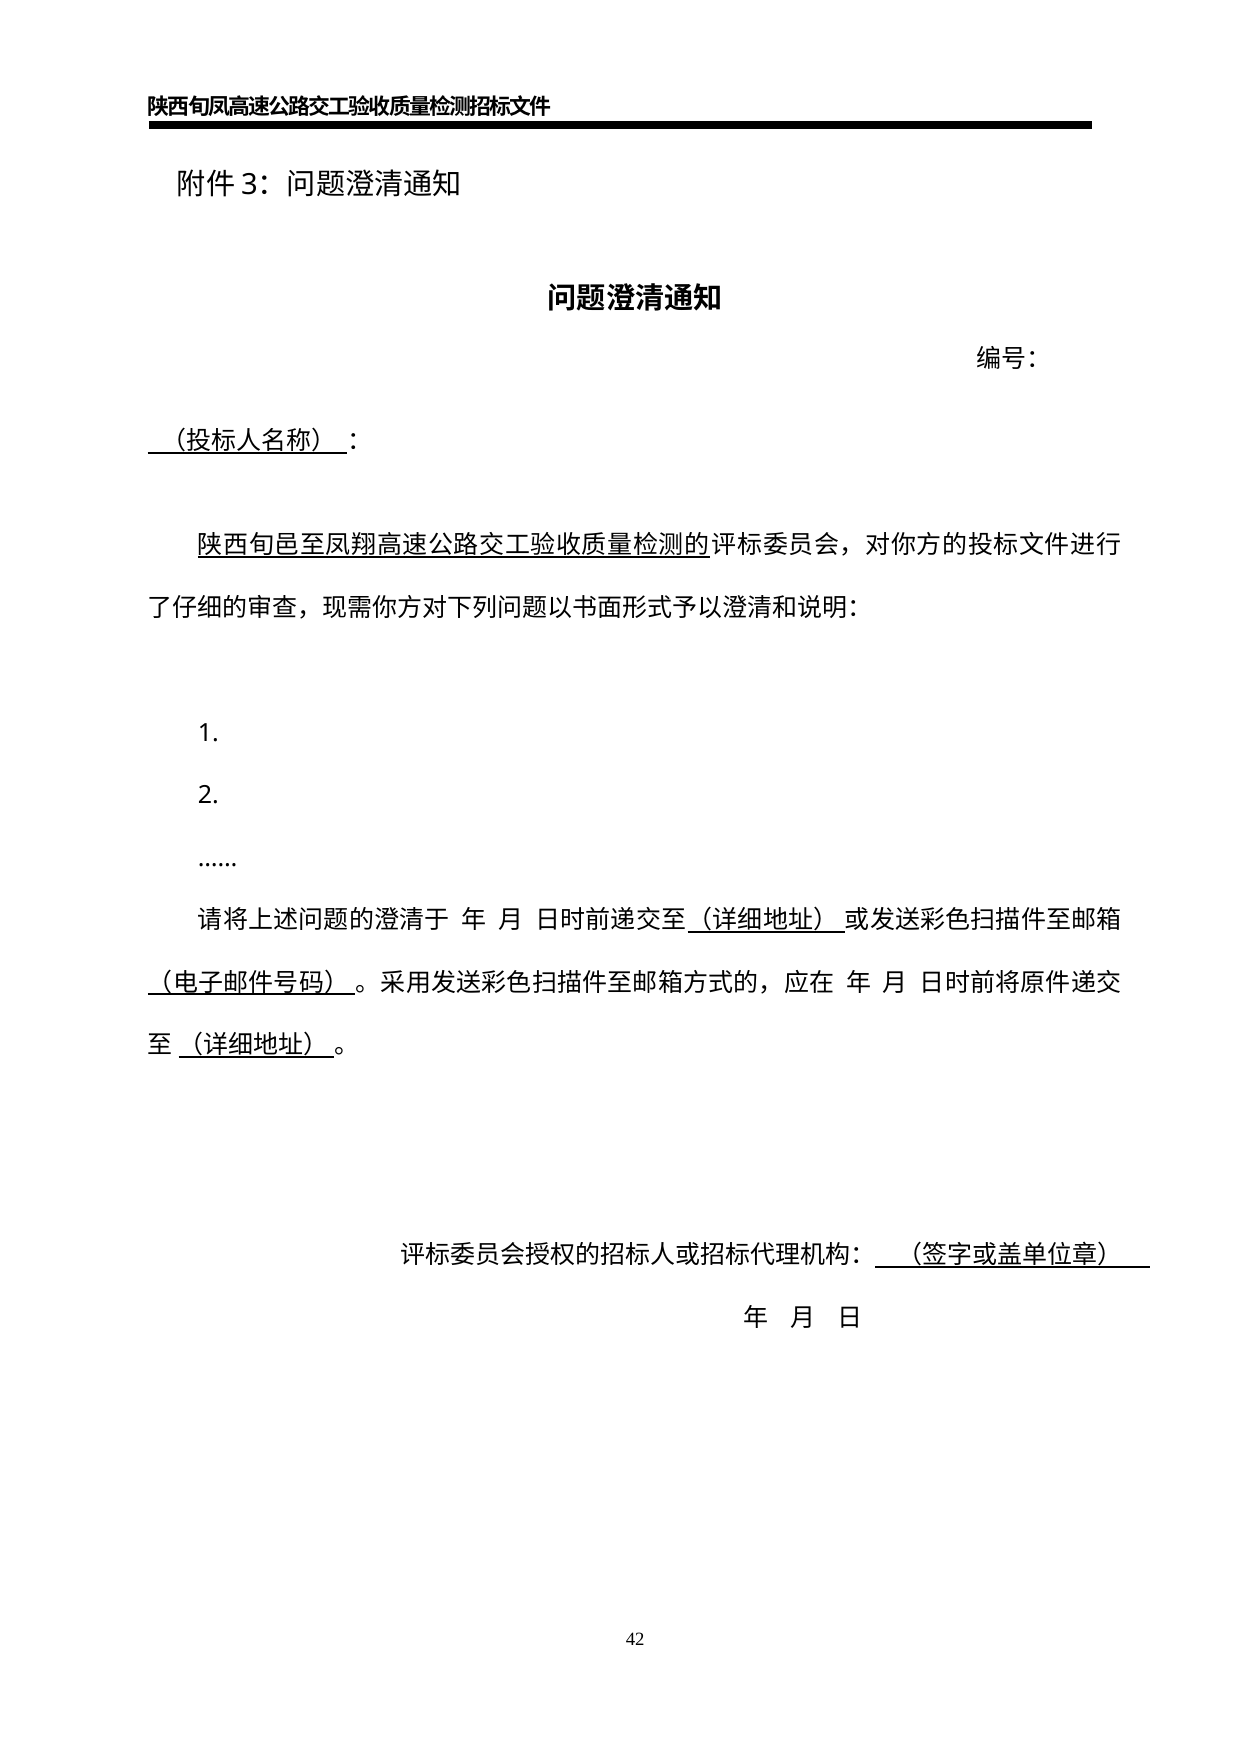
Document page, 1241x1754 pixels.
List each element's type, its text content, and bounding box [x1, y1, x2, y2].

text 请将上述问题的澄清于 年 月 日时前递交至（详细地址） 或发送彩色扫描件至邮箱（电子邮件号码） 。采用发送彩色扫描件至邮箱方式的，应在 年 月 日时前将原件递交至 （详细地址） 。 [148, 879, 1122, 1066]
text 编号： [148, 338, 1122, 374]
text 附件3：问题澄清通知 [148, 160, 1122, 203]
text …… [148, 816, 1122, 879]
text （投标人名称） ： [148, 421, 1122, 457]
text 陕西旬邑至凤翔高速公路交工验收质量检测的评标委员会，对你方的投标文件进行了仔细的审查，现需你方对下列问题以书面形式予以澄清和说明： [148, 504, 1122, 629]
text 评标委员会授权的招标人或招标代理机构： （签字或盖单位章） [148, 1214, 1122, 1276]
text 2. [148, 754, 1122, 816]
text 问题澄清通知 [148, 274, 1122, 317]
text 1. [148, 691, 1122, 754]
text 年 月 日 [148, 1276, 1122, 1339]
